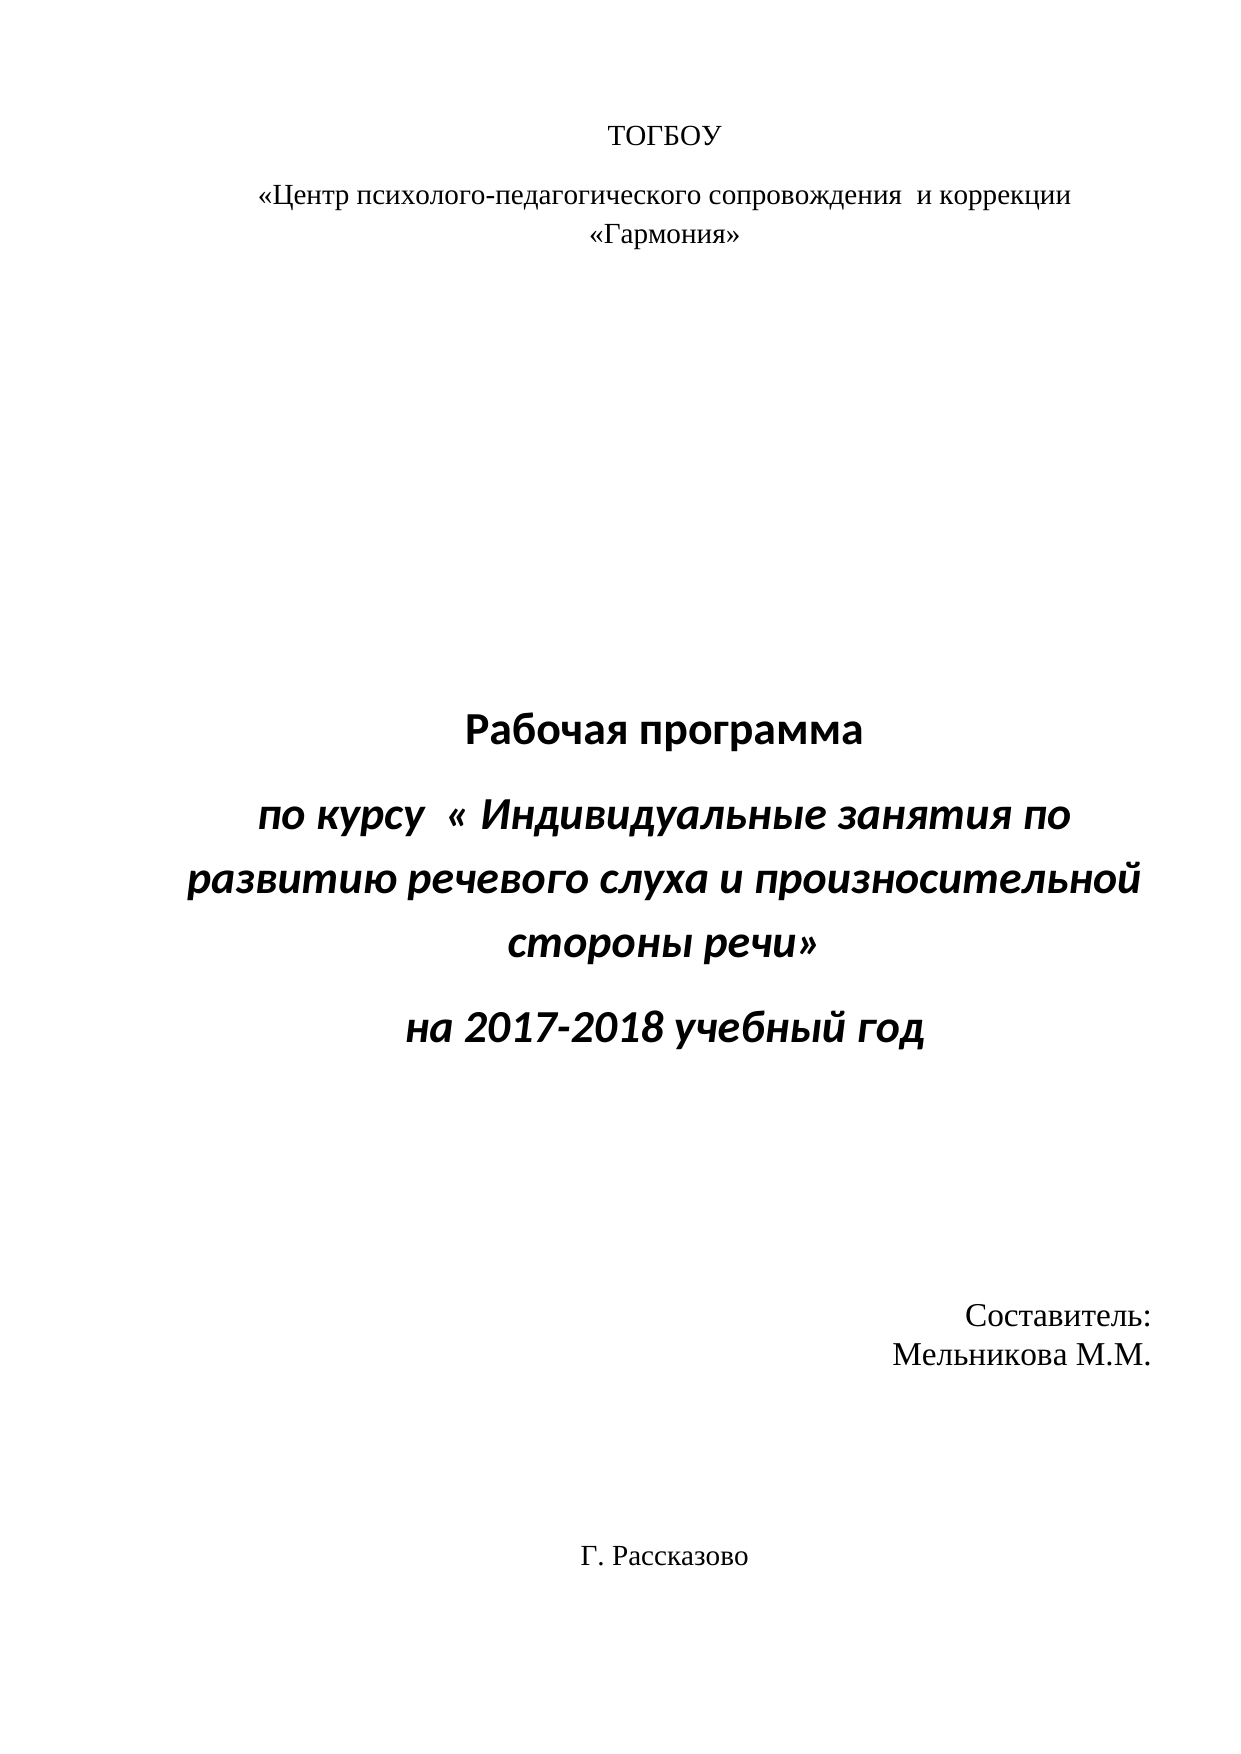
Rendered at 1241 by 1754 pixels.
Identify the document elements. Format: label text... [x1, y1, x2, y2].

text «Центр психолого-педагогического сопровождения и коррекции «Гармония» [177, 177, 1152, 249]
text Рабочая программа [177, 699, 1152, 756]
text по курсу « Индивидуальные занятия по развитию речевого слуха и произносительной стороны речи» [177, 785, 1152, 969]
text Составитель: [177, 1296, 1152, 1334]
text Мельникова М.М. [177, 1334, 1152, 1372]
text Г. Рассказово [177, 1538, 1152, 1571]
text ТОГБОУ [177, 118, 1152, 152]
text на 2017-2018 учебный год [177, 998, 1152, 1054]
